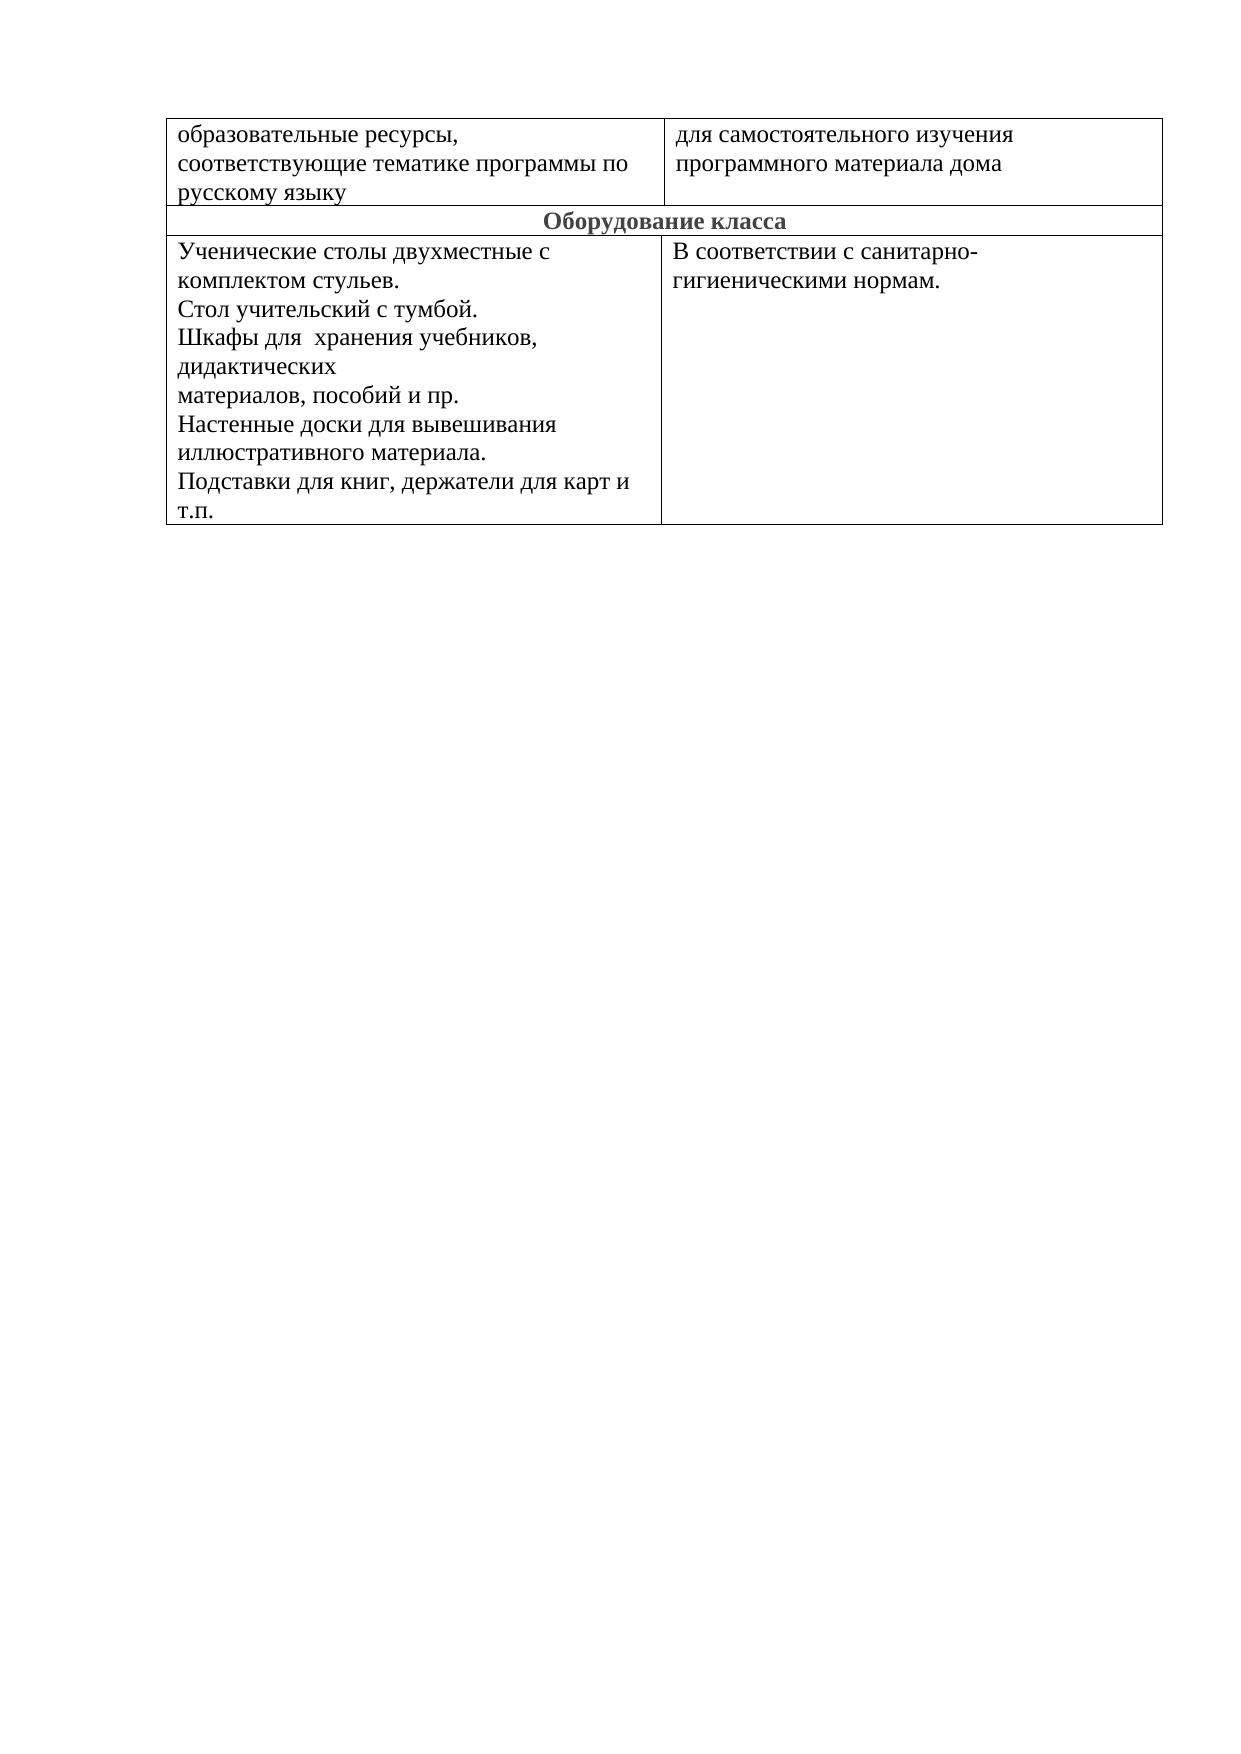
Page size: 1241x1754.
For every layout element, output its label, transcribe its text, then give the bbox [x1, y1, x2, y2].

table_cell В соответствии с санитарно-гигиеническими нормам. [662, 236, 1162, 524]
table_cell Оборудование класса [167, 206, 1162, 235]
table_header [665, 119, 1162, 205]
table_cell Ученические столы двухместные с комплектом стульев. Стол учительский с тумбой. Шкафы для хранения учебников, дидактических материалов, пособий и пр. Настенные доски для вывешивания иллюстративного материала. Подставки для книг, держатели для карт и т.п. [167, 236, 661, 524]
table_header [167, 119, 664, 205]
